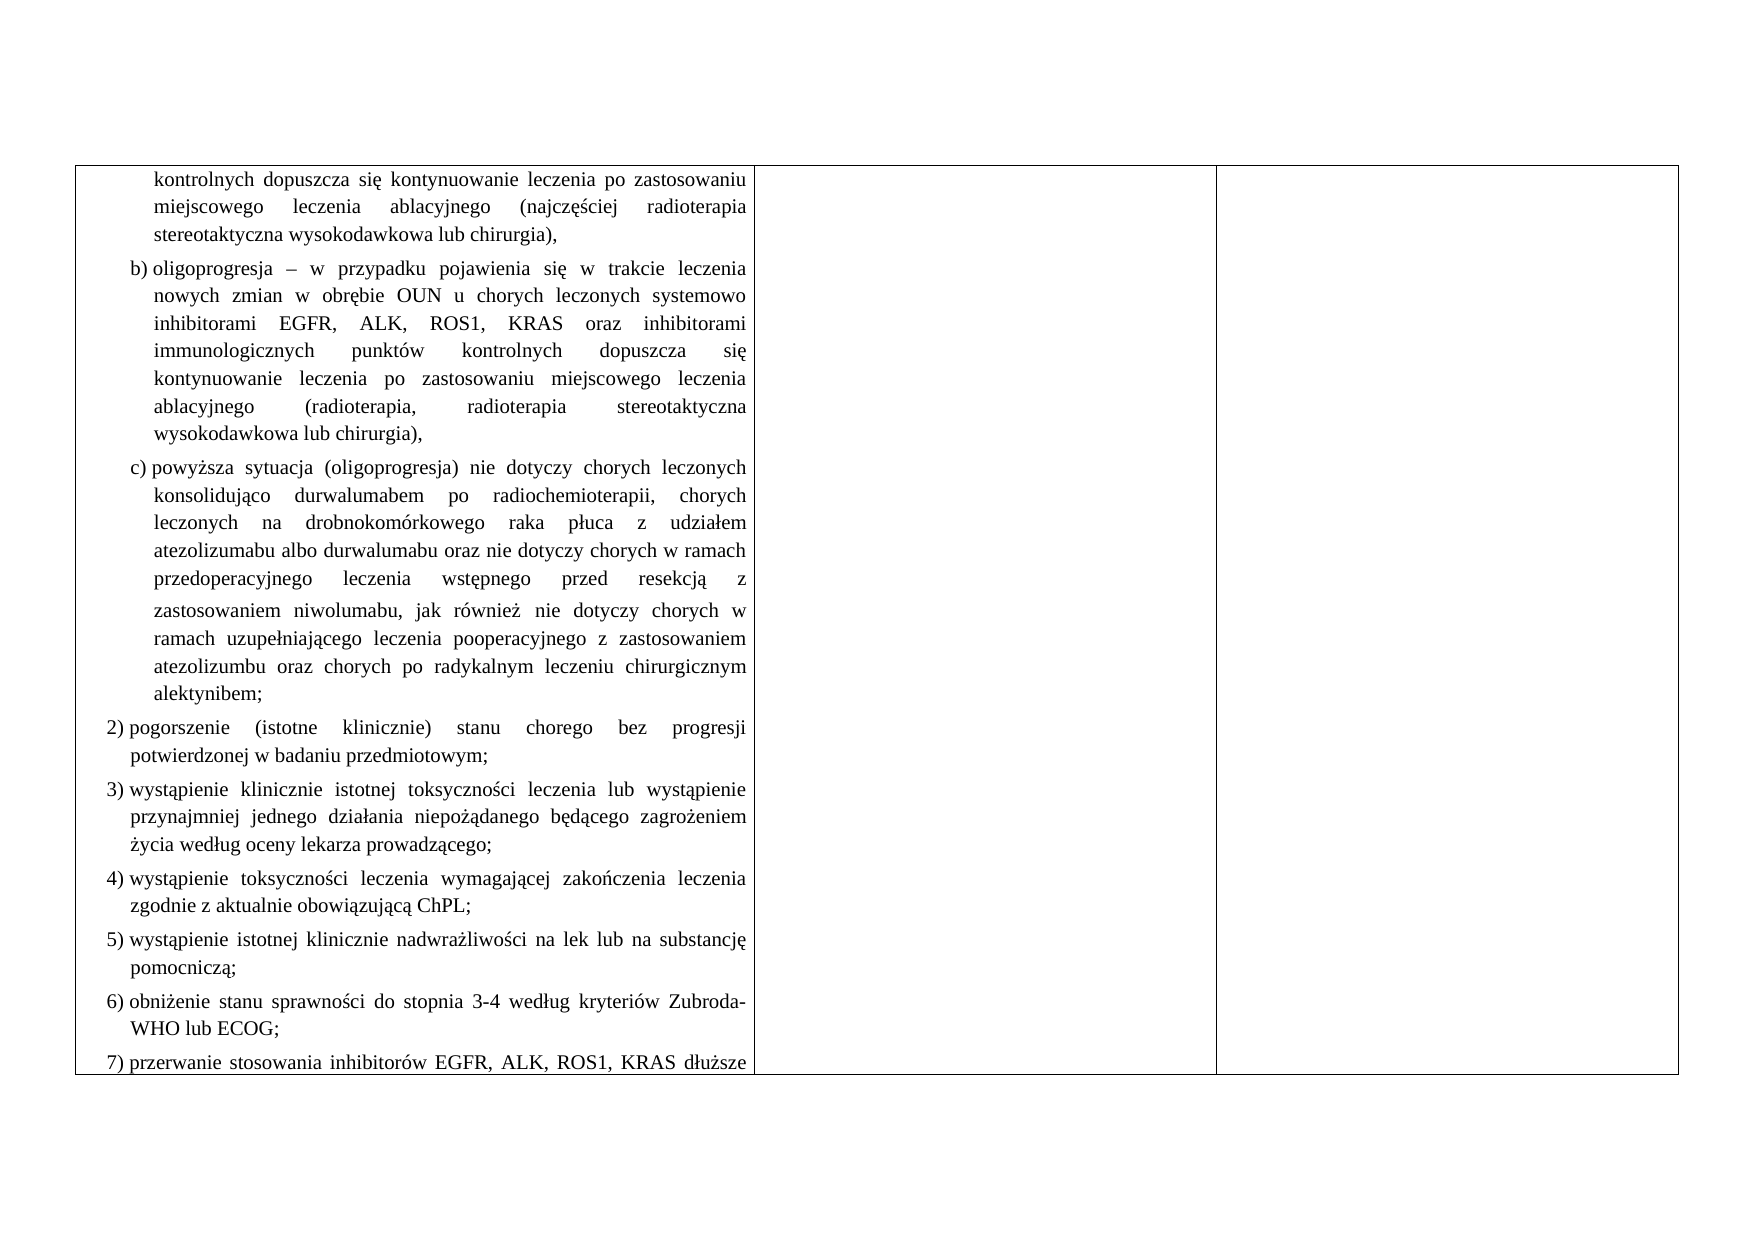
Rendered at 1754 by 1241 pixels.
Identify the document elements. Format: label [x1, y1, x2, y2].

table_cell [1217, 166, 1678, 1074]
table_cell [755, 166, 1216, 1074]
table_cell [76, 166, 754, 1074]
